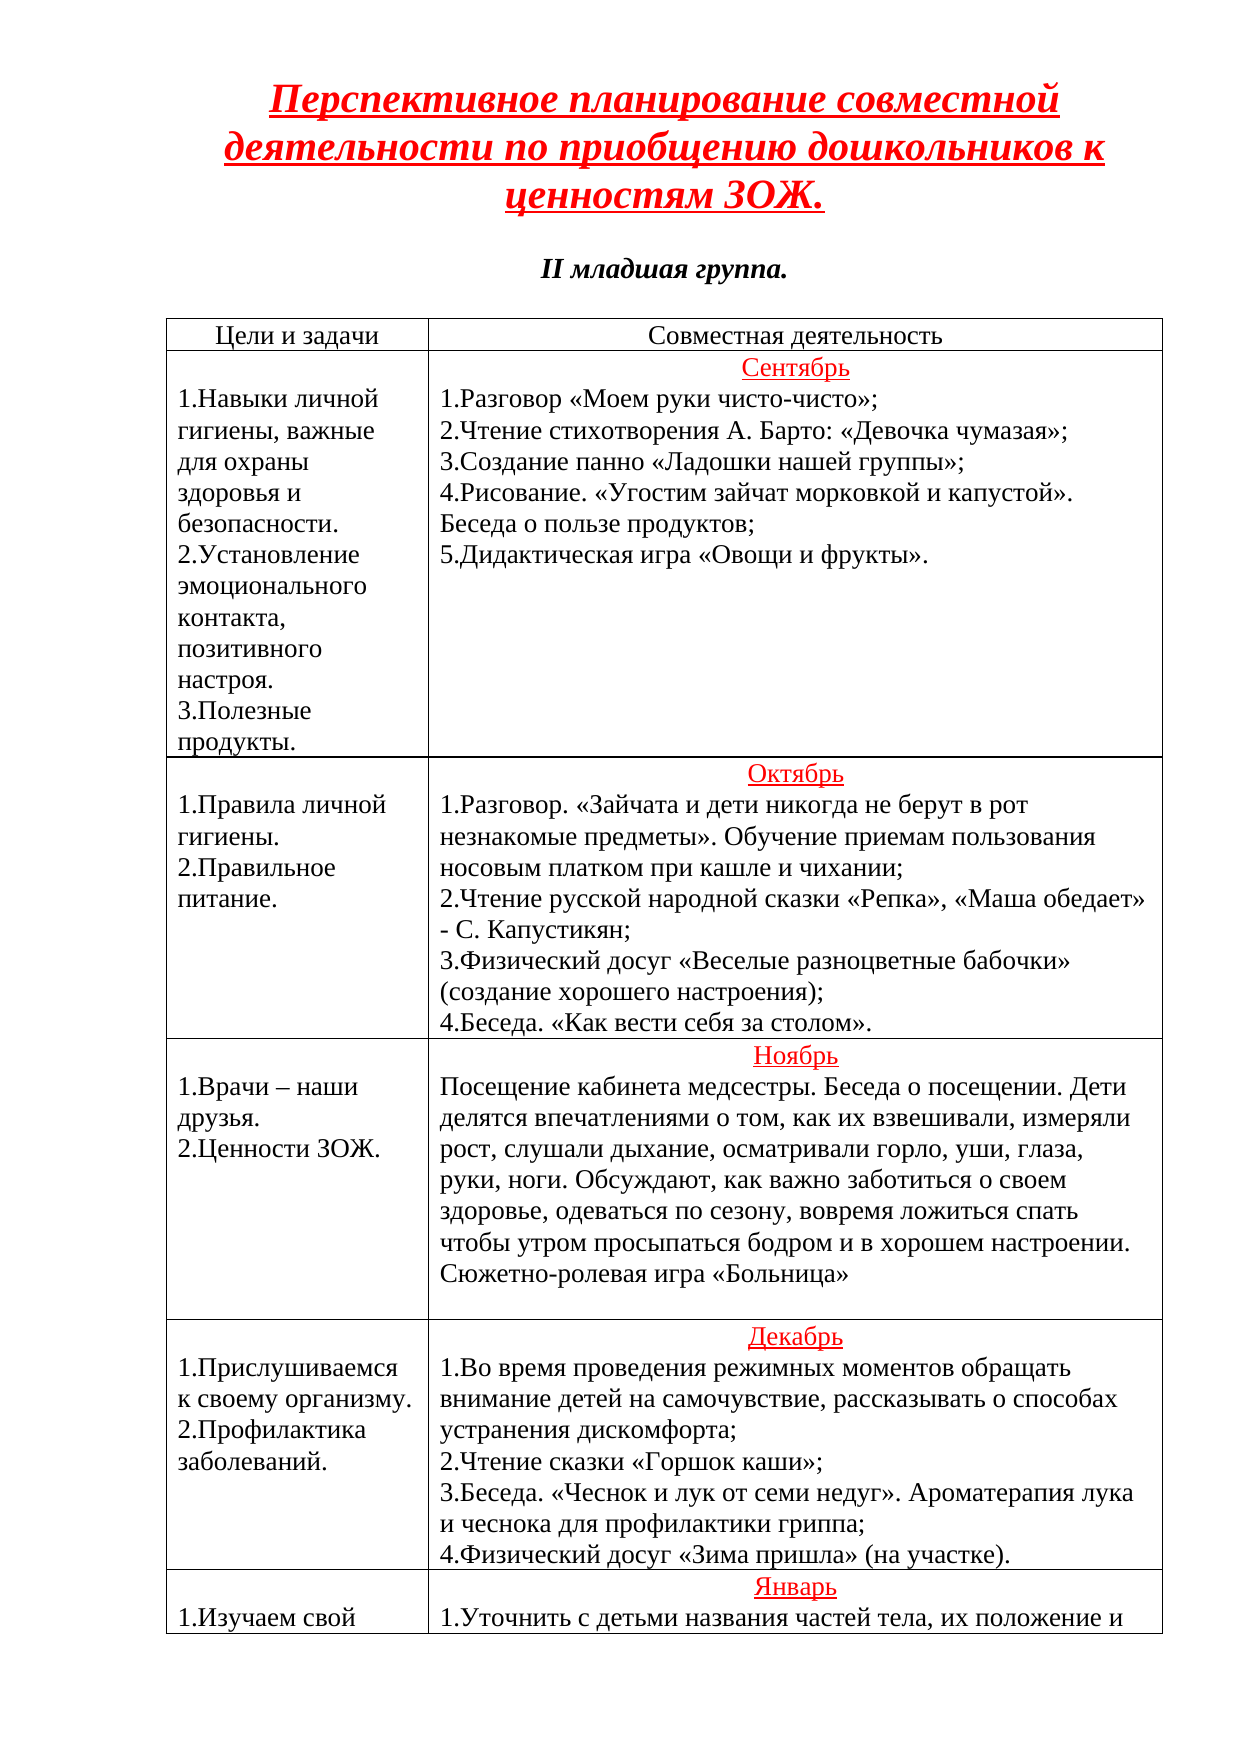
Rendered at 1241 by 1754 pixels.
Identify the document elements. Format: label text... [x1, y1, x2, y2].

text II младшая группа. [177, 251, 1152, 285]
table_cell Ноябрь Посещение кабинета медсестры. Беседа о посещении. Дети делятся впечатлениями о том, как их взвешивали, измеряли рост, слушали дыхание, осматривали горло, уши, глаза, руки, ноги. Обсуждают, как важно заботиться о своем здоровье, одеваться по сезону, вовремя ложиться спать чтобы утром просыпаться бодром и в хорошем настроении. Сюжетно-ролевая игра «Больница» [429, 1039, 1162, 1319]
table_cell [429, 1570, 1162, 1633]
table_cell 1.Правила личной гигиены. 2.Правильное питание. [167, 758, 428, 1038]
text Перспективное планирование совместной деятельности по приобщению дошкольников к ценностям ЗОЖ. [177, 74, 1152, 218]
table_cell Декабрь 1.Во время проведения режимных моментов обращать внимание детей на самочувствие, рассказывать о способах устранения дискомфорта; 2.Чтение сказки «Горшок каши»; 3.Беседа. «Чеснок и лук от семи недуг». Ароматерапия лука и чеснока для профилактики гриппа; 4.Физический досуг «Зима пришла» (на участке). [429, 1320, 1162, 1569]
table_cell Октябрь 1.Разговор. «Зайчата и дети никогда не берут в рот незнакомые предметы». Обучение приемам пользования носовым платком при кашле и чихании; 2.Чтение русской народной сказки «Репка», «Маша обедает» - С. Капустикян; 3.Физический досуг «Веселые разноцветные бабочки» (создание хорошего настроения); 4.Беседа. «Как вести себя за столом». [429, 758, 1162, 1038]
table_header Цели и задачи [167, 319, 428, 350]
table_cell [167, 1570, 428, 1633]
table_cell 1.Врачи – наши друзья. 2.Ценности ЗОЖ. [167, 1039, 428, 1319]
table_cell 1.Навыки личной гигиены, важные для охраны здоровья и безопасности. 2.Установление эмоционального контакта, позитивного настроя. 3.Полезные продукты. [167, 351, 428, 756]
table_cell Сентябрь 1.Разговор «Моем руки чисто-чисто»; 2.Чтение стихотворения А. Барто: «Девочка чумазая»; 3.Создание панно «Ладошки нашей группы»; 4.Рисование. «Угостим зайчат морковкой и капустой». Беседа о пользе продуктов; 5.Дидактическая игра «Овощи и фрукты». [429, 351, 1162, 756]
table_cell 1.Прислушиваемся к своему организму. 2.Профилактика заболеваний. [167, 1320, 428, 1569]
table_header Совместная деятельность [429, 319, 1162, 350]
